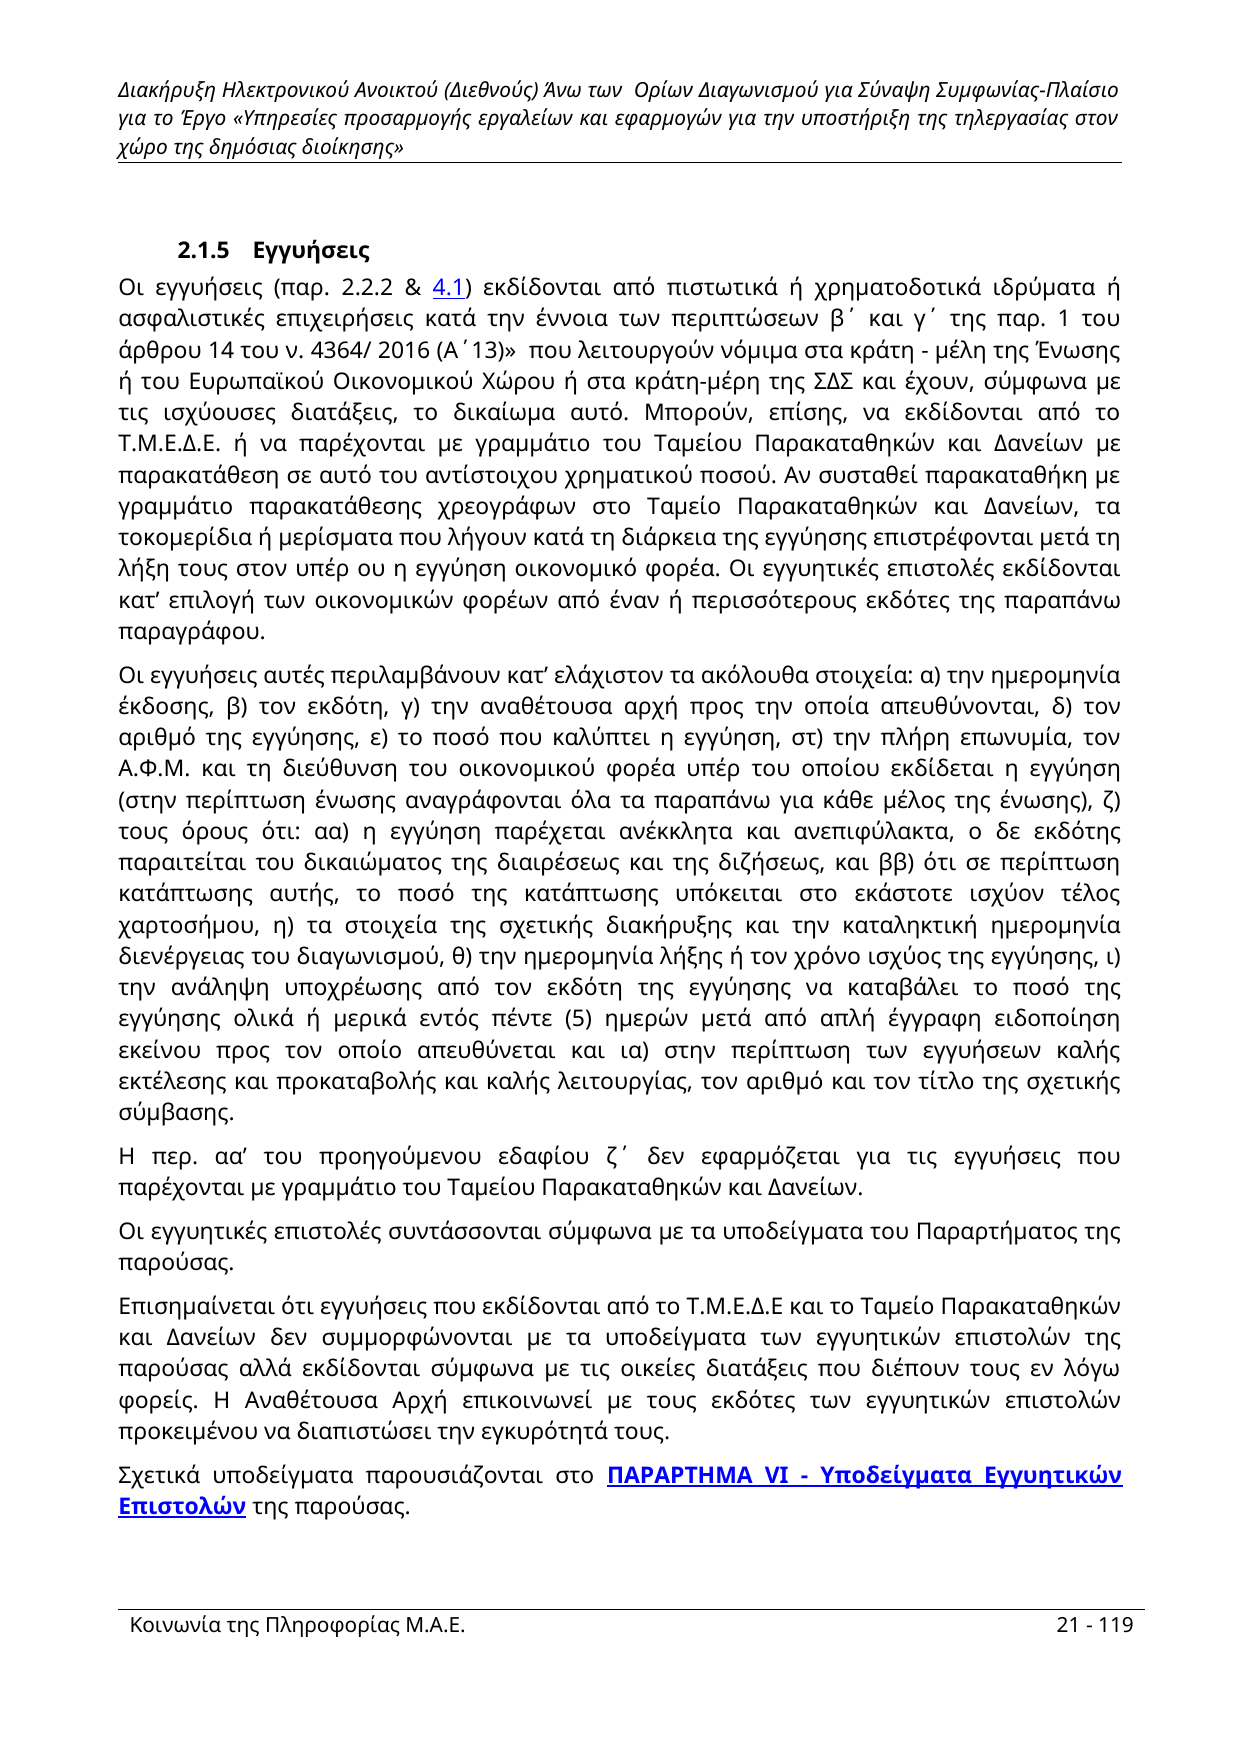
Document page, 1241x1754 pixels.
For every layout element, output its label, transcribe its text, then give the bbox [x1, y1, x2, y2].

text Οι εγγυητικές επιστολές συντάσσονται σύμφωνα με τα υποδείγματα του Παραρτήματος της παρούσας. [118, 1215, 1122, 1277]
text Επισημαίνεται ότι εγγυήσεις που εκδίδονται από το Τ.Μ.Ε.Δ.Ε και το Ταμείο Παρακαταθηκών και Δανείων δεν συμμορφώνονται με τα υποδείγματα των εγγυητικών επιστολών της παρούσας αλλά εκδίδονται σύμφωνα με τις οικείες διατάξεις που διέπουν τους εν λόγω φορείς. Η Αναθέτουσα Αρχή επικοινωνεί με τους εκδότες των εγγυητικών επιστολών προκειμένου να διαπιστώσει την εγκυρότητά τους. [118, 1290, 1122, 1446]
text Σχετικά υποδείγματα παρουσιάζονται στο ΠΑΡΑΡΤΗΜΑ VI - Υποδείγματα Εγγυητικών Επιστολών της παρούσας. [118, 1458, 1122, 1521]
text Η περ. αα’ του προηγούμενου εδαφίου ζ΄ δεν εφαρμόζεται για τις εγγυήσεις που παρέχονται με γραμμάτιο του Ταμείου Παρακαταθηκών και Δανείων. [118, 1140, 1122, 1202]
subtitle Εγγυήσεις [177, 233, 1122, 265]
text Οι εγγυήσεις (παρ. ‎2.2.2 & ‎4.1) εκδίδονται από πιστωτικά ή χρηματοδοτικά ιδρύματα ή ασφαλιστικές επιχειρήσεις κατά την έννοια των περιπτώσεων β΄ και γ΄ της παρ. 1 του άρθρου 14 του ν. 4364/ 2016 (Α΄13)» που λειτουργούν νόμιμα στα κράτη - μέλη της Ένωσης ή του Ευρωπαϊκού Οικονομικού Χώρου ή στα κράτη-μέρη της ΣΔΣ και έχουν, σύμφωνα με τις ισχύουσες διατάξεις, το δικαίωμα αυτό. Μπορούν, επίσης, να εκδίδονται από το Τ.Μ.Ε.Δ.Ε. ή να παρέχονται με γραμμάτιο του Ταμείου Παρακαταθηκών και Δανείων με παρακατάθεση σε αυτό του αντίστοιχου χρηματικού ποσού. Αν συσταθεί παρακαταθήκη με γραμμάτιο παρακατάθεσης χρεογράφων στο Ταμείο Παρακαταθηκών και Δανείων, τα τοκομερίδια ή μερίσματα που λήγουν κατά τη διάρκεια της εγγύησης επιστρέφονται μετά τη λήξη τους στον υπέρ ου η εγγύηση οικονομικό φορέα. Οι εγγυητικές επιστολές εκδίδονται κατ’ επιλογή των οικονομικών φορέων από έναν ή περισσότερους εκδότες της παραπάνω παραγράφου. [118, 271, 1122, 646]
text Οι εγγυήσεις αυτές περιλαμβάνουν κατ’ ελάχιστον τα ακόλουθα στοιχεία: α) την ημερομηνία έκδοσης, β) τον εκδότη, γ) την αναθέτουσα αρχή προς την οποία απευθύνονται, δ) τον αριθμό της εγγύησης, ε) το ποσό που καλύπτει η εγγύηση, στ) την πλήρη επωνυμία, τον Α.Φ.Μ. και τη διεύθυνση του οικονομικού φορέα υπέρ του οποίου εκδίδεται η εγγύηση (στην περίπτωση ένωσης αναγράφονται όλα τα παραπάνω για κάθε μέλος της ένωσης), ζ) τους όρους ότι: αα) η εγγύηση παρέχεται ανέκκλητα και ανεπιφύλακτα, ο δε εκδότης παραιτείται του δικαιώματος της διαιρέσεως και της διζήσεως, και ββ) ότι σε περίπτωση κατάπτωσης αυτής, το ποσό της κατάπτωσης υπόκειται στο εκάστοτε ισχύον τέλος χαρτοσήμου, η) τα στοιχεία της σχετικής διακήρυξης και την καταληκτική ημερομηνία διενέργειας του διαγωνισμού, θ) την ημερομηνία λήξης ή τον χρόνο ισχύος της εγγύησης, ι) την ανάληψη υποχρέωσης από τον εκδότη της εγγύησης να καταβάλει το ποσό της εγγύησης ολικά ή μερικά εντός πέντε (5) ημερών μετά από απλή έγγραφη ειδοποίηση εκείνου προς τον οποίο απευθύνεται και ια) στην περίπτωση των εγγυήσεων καλής εκτέλεσης και προκαταβολής και καλής λειτουργίας, τον αριθμό και τον τίτλο της σχετικής σύμβασης. [118, 658, 1122, 1127]
